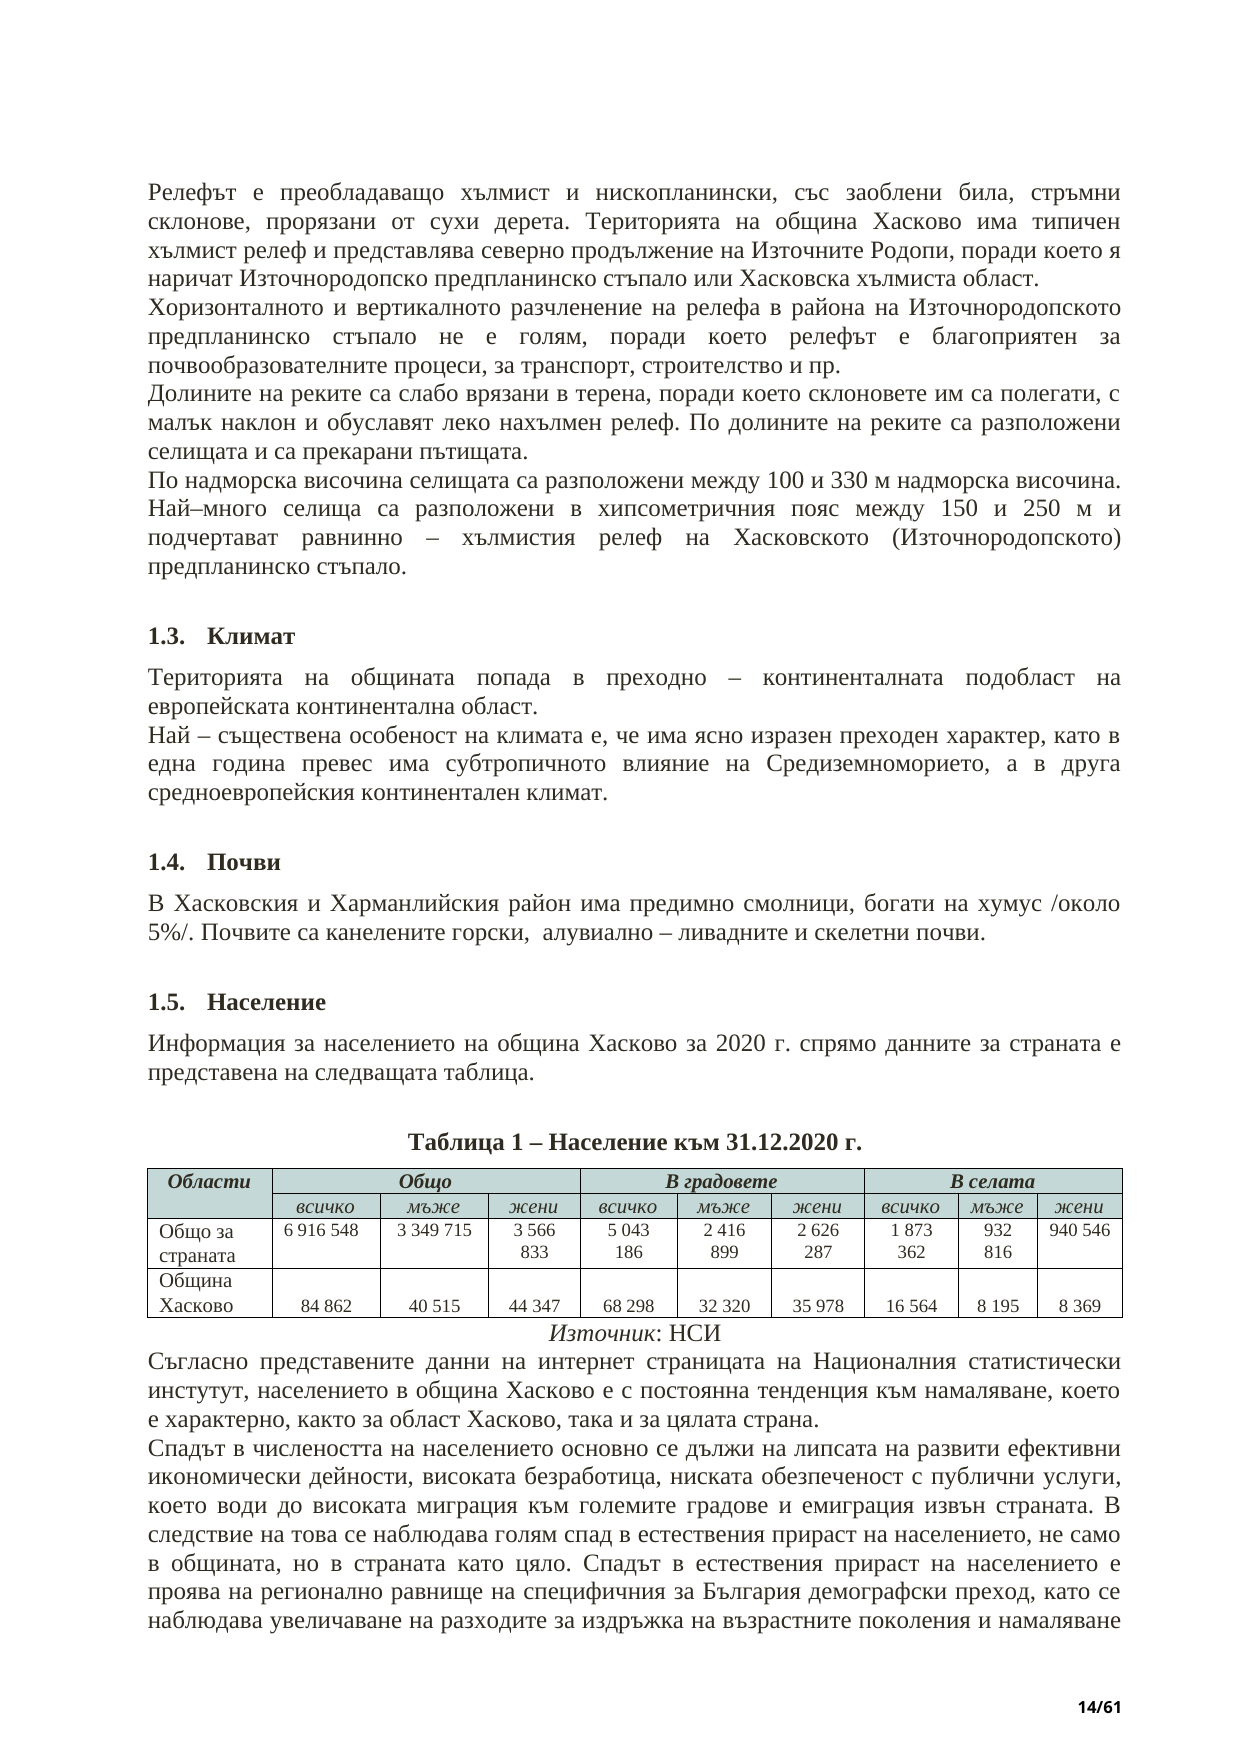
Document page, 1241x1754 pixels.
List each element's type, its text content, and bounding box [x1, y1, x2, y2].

text Информация за населението на община Хасково за 2020 г. спрямо данните за страната е представена на следващата таблица. [148, 1028, 1122, 1086]
table_cell 40 515 [381, 1269, 488, 1317]
text Хоризонталното и вертикалното разчленение на релефа в района на Източнородопското предпланинско стъпало не е голям, поради което релефът е благоприятен за почвообразователните процеси, за транспорт, строителство и пр. [148, 292, 1122, 378]
table_cell Община Хасково [148, 1269, 272, 1317]
table_cell мъже [678, 1194, 771, 1218]
text Долините на реките са слабо врязани в терена, поради което склоновете им са полегати, с малък наклон и обуславят леко нахълмен релеф. По долините на реките са разположени селищата и са прекарани пътищата. [148, 378, 1122, 465]
text Таблица 1 – Население към 31.12.2020 г. [148, 1127, 1122, 1156]
table_cell мъже [959, 1194, 1037, 1218]
table_header Области [148, 1169, 272, 1218]
table_cell всичко [865, 1194, 958, 1218]
list Почви [148, 847, 1122, 876]
table_cell всичко [273, 1194, 380, 1218]
table_header В селата [865, 1169, 1122, 1193]
table_cell 8 195 [959, 1269, 1037, 1317]
list Климат [148, 621, 1122, 650]
table_cell 3 349 715 [381, 1219, 488, 1267]
table_cell Общо за страната [148, 1219, 272, 1267]
table_cell 2 626 287 [772, 1219, 864, 1267]
text Най – съществена особеност на климата е, че има ясно изразен преходен характер, като в една година превес има субтропичното влияние на Средиземноморието, а в друга средноевропейския континентален климат. [148, 720, 1122, 806]
text В Хасковския и Харманлийския район има предимно смолници, богати на хумус /около 5%/. Почвите са канелените горски, алувиално – ливадните и скелетни почви. [148, 888, 1122, 946]
table_cell 16 564 [865, 1269, 958, 1317]
table_header Общо [273, 1169, 580, 1193]
table_cell 8 369 [1038, 1269, 1122, 1317]
table_cell мъже [381, 1194, 488, 1218]
table_cell 1 873 362 [865, 1219, 958, 1267]
table_cell жени [772, 1194, 864, 1218]
table_cell жени [489, 1194, 580, 1218]
table_cell 32 320 [678, 1269, 771, 1317]
table_cell 2 416 899 [678, 1219, 771, 1267]
text Източник: НСИ [148, 1318, 1122, 1346]
text Територията на общината попада в преходно – континенталната подобласт на европейската континентална област. [148, 662, 1122, 720]
text По надморска височина селищата са разположени между 100 и 330 м надморска височина. Най–много селища са разположени в хипсометричния пояс между 150 и 250 м и подчертават равнинно – хълмистия релеф на Хасковското (Източнородопското) предпланинско стъпало. [148, 465, 1122, 580]
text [148, 1433, 1122, 1634]
text Съгласно представените данни на интернет страницата на Националния статистически инстутут, населението в община Хасково е с постоянна тенденция към намаляване, което е характерно, както за област Хасково, така и за цялата страна. [148, 1346, 1122, 1433]
table_cell 44 347 [489, 1269, 580, 1317]
table_cell 84 862 [273, 1269, 380, 1317]
table_cell всичко [581, 1194, 677, 1218]
table_cell 6 916 548 [273, 1219, 380, 1267]
table_cell жени [1038, 1194, 1122, 1218]
table_cell 940 546 [1038, 1219, 1122, 1267]
table_header В градовете [581, 1169, 864, 1193]
table_cell 3 566 833 [489, 1219, 580, 1267]
table_cell 932 816 [959, 1219, 1037, 1267]
table_cell 68 298 [581, 1269, 677, 1317]
table_cell 5 043 186 [581, 1219, 677, 1267]
table_cell 35 978 [772, 1269, 864, 1317]
list Население [148, 987, 1122, 1016]
text Релефът е преобладаващо хълмист и нископланински, със заоблени била, стръмни склонове, прорязани от сухи дерета. Територията на община Хасково има типичен хълмист релеф и представлява северно продължение на Източните Родопи, поради което я наричат Източнородопско предпланинско стъпало или Хасковска хълмиста област. [148, 177, 1122, 292]
